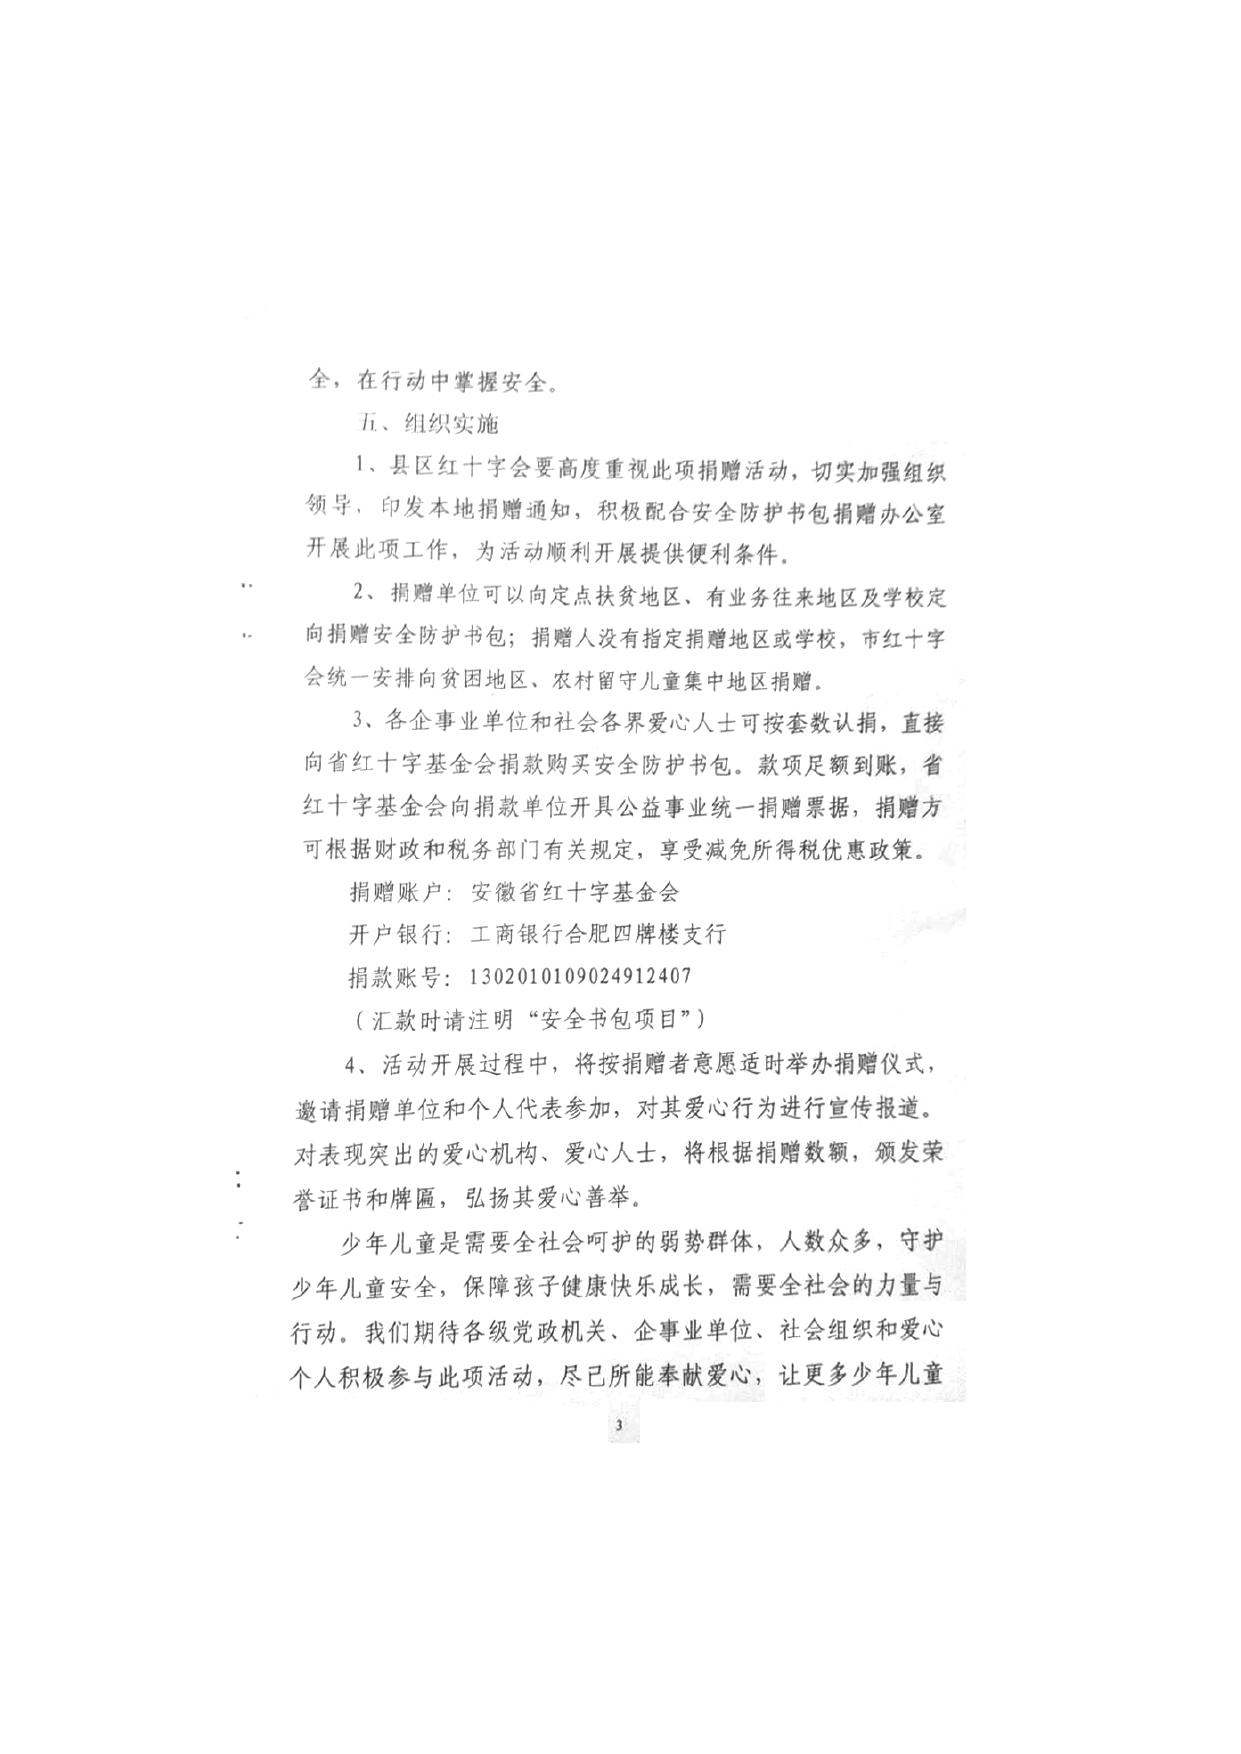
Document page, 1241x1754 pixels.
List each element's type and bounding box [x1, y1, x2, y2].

picture [187, 259, 1053, 1491]
